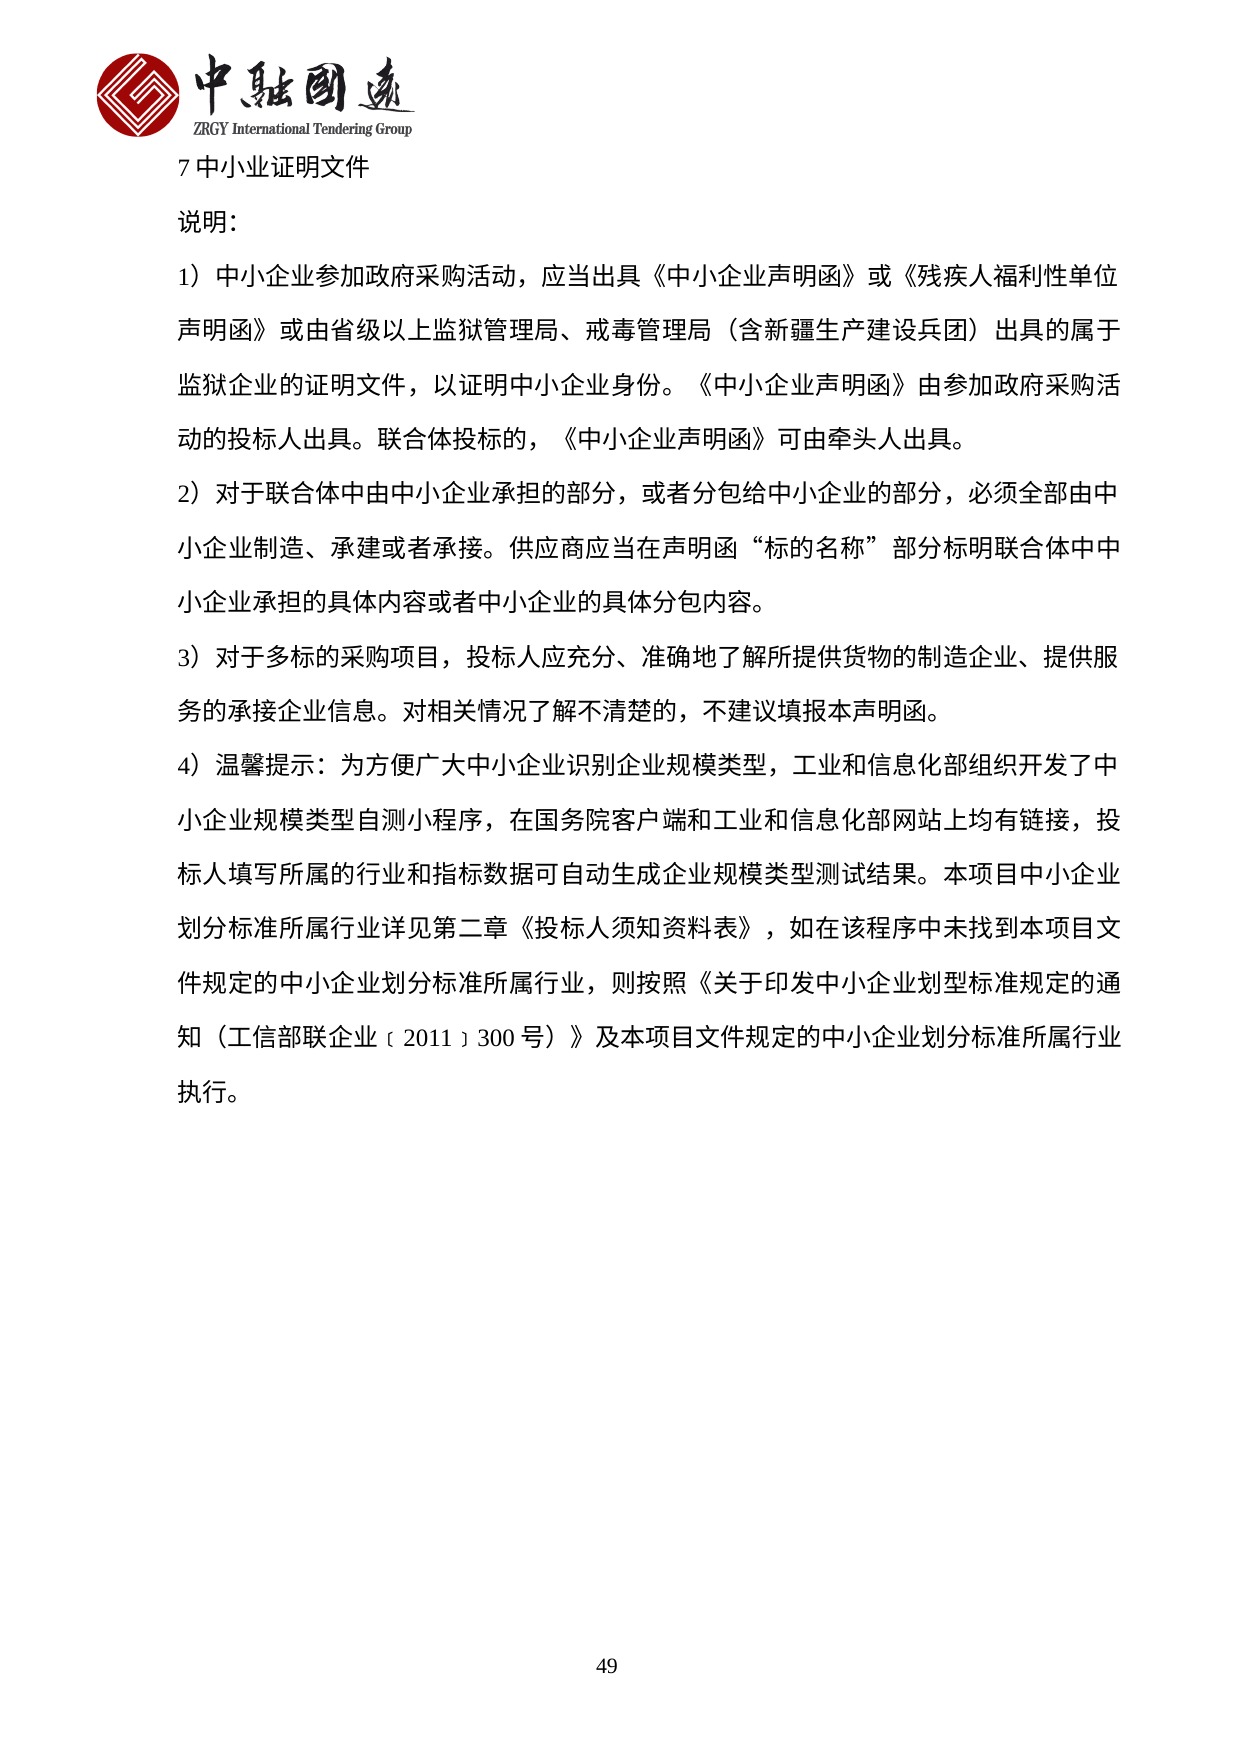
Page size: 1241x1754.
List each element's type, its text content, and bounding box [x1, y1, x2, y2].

text 2）对于联合体中由中小企业承担的部分，或者分包给中小企业的部分，必须全部由中小企业制造、承建或者承接。供应商应当在声明函“标的名称”部分标明联合体中中小企业承担的具体内容或者中小企业的具体分包内容。 [177, 474, 1122, 619]
text 7中小业证明文件 [177, 148, 1122, 184]
text 1）中小企业参加政府采购活动，应当出具《中小企业声明函》或《残疾人福利性单位声明函》或由省级以上监狱管理局、戒毒管理局（含新疆生产建设兵团）出具的属于监狱企业的证明文件，以证明中小企业身份。《中小企业声明函》由参加政府采购活动的投标人出具。联合体投标的，《中小企业声明函》可由牵头人出具。 [177, 256, 1122, 456]
text 4）温馨提示：为方便广大中小企业识别企业规模类型，工业和信息化部组织开发了中小企业规模类型自测小程序，在国务院客户端和工业和信息化部网站上均有链接，投标人填写所属的行业和指标数据可自动生成企业规模类型测试结果。本项目中小企业划分标准所属行业详见第二章《投标人须知资料表》，如在该程序中未找到本项目文件规定的中小企业划分标准所属行业，则按照《关于印发中小企业划型标准规定的通知（工信部联企业﹝2011﹞300号）》及本项目文件规定的中小企业划分标准所属行业执行。 [177, 746, 1122, 1108]
text 3）对于多标的采购项目，投标人应充分、准确地了解所提供货物的制造企业、提供服务的承接企业信息。对相关情况了解不清楚的，不建议填报本声明函。 [177, 637, 1122, 728]
text 说明： [177, 202, 1122, 238]
picture [93, 48, 420, 142]
